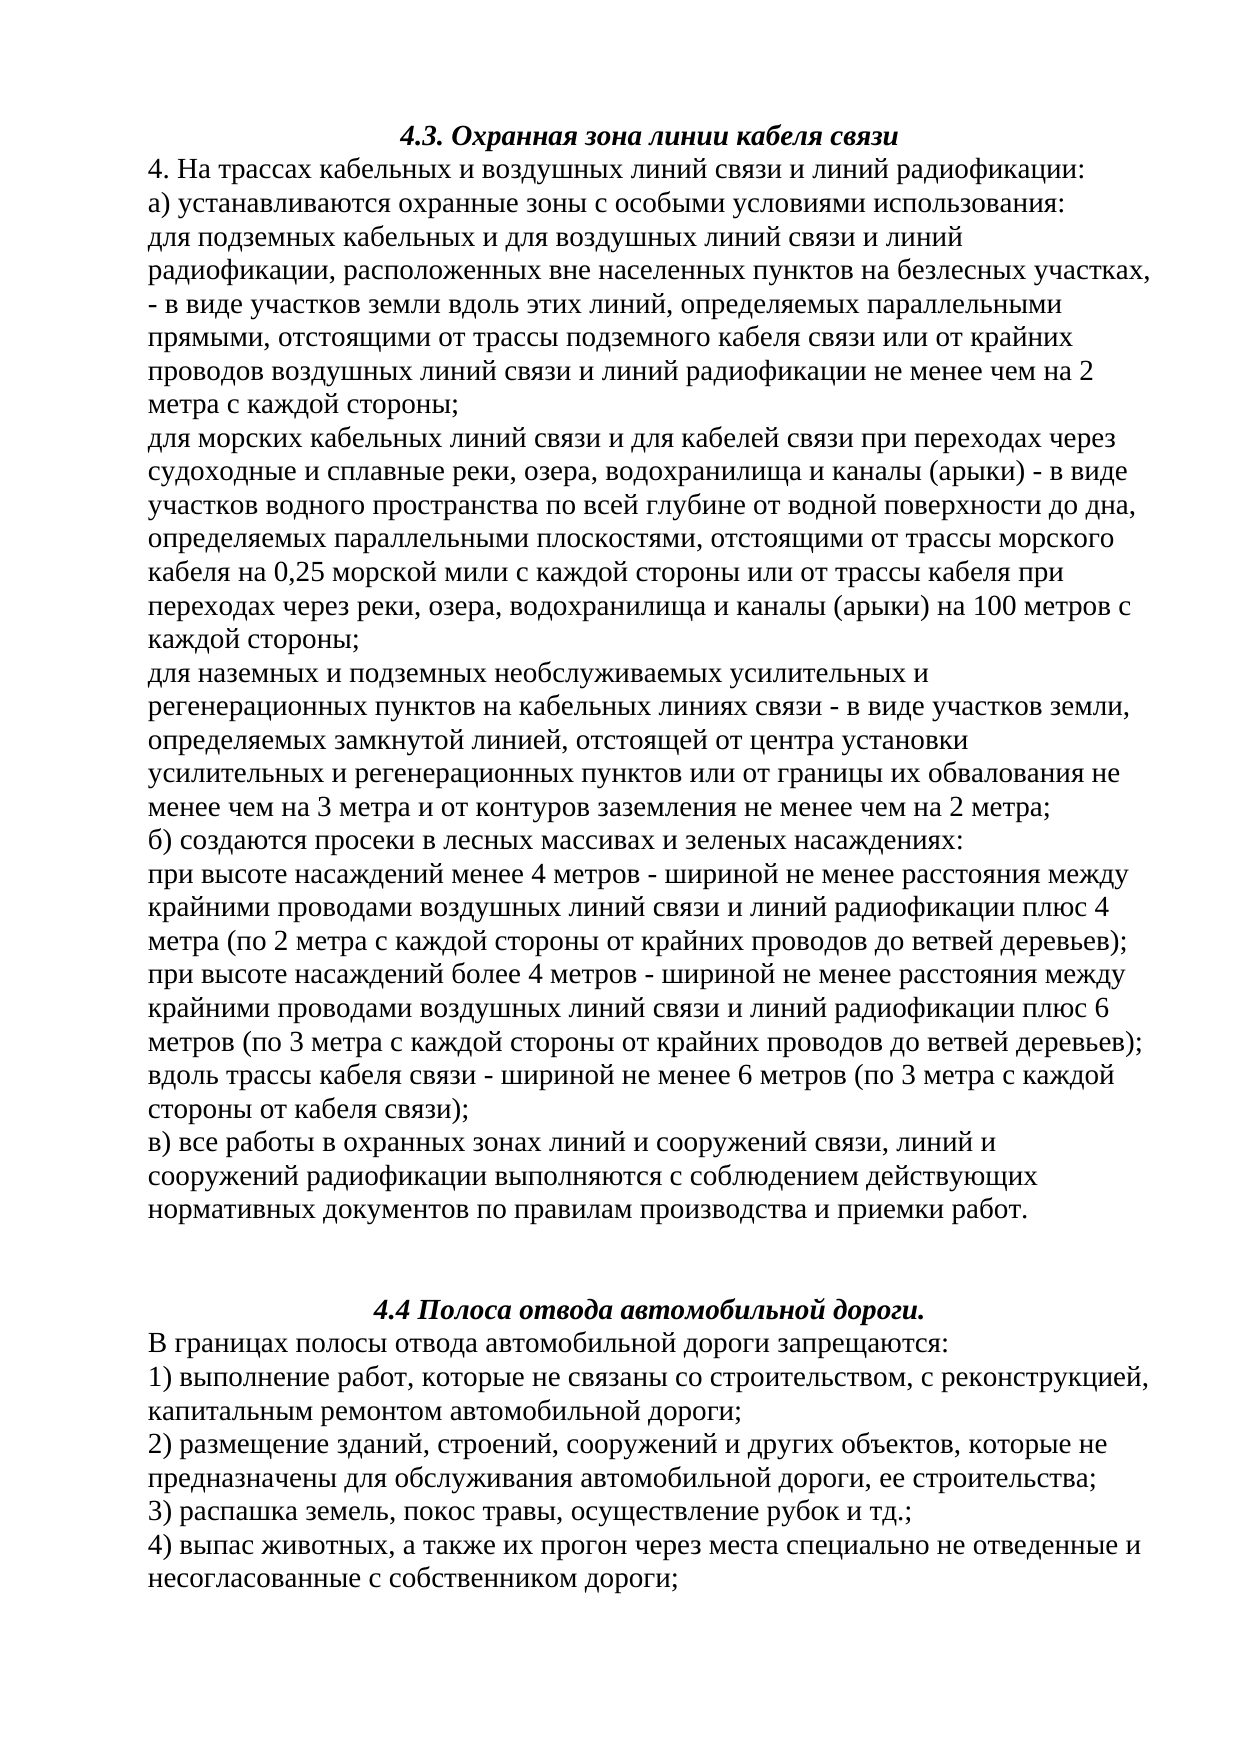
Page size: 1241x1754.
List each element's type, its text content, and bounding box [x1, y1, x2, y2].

text 4.3. Охранная зона линии кабеля связи [148, 118, 1152, 152]
text 4) выпас животных, а также их прогон через места специально не отведенные и несогласованные с собственником дороги; [148, 1527, 1152, 1594]
text 3) распашка земель, покос травы, осуществление рубок и тд.; [148, 1493, 1152, 1527]
text в) все работы в охранных зонах линий и сооружений связи, линий и сооружений радиофикации выполняются с соблюдением действующих нормативных документов по правилам производства и приемки работ. [148, 1124, 1152, 1225]
text при высоте насаждений более 4 метров - шириной не менее расстояния между крайними проводами воздушных линий связи и линий радиофикации плюс 6 метров (по 3 метра с каждой стороны от крайних проводов до ветвей деревьев); [148, 957, 1152, 1057]
text 2) размещение зданий, строений, сооружений и других объектов, которые не предназначены для обслуживания автомобильной дороги, ее строительства; [148, 1426, 1152, 1493]
text при высоте насаждений менее 4 метров - шириной не менее расстояния между крайними проводами воздушных линий связи и линий радиофикации плюс 4 метра (по 2 метра с каждой стороны от крайних проводов до ветвей деревьев); [148, 856, 1152, 957]
text для подземных кабельных и для воздушных линий связи и линий радиофикации, расположенных вне населенных пунктов на безлесных участках, - в виде участков земли вдоль этих линий, определяемых параллельными прямыми, отстоящими от трассы подземного кабеля связи или от крайних проводов воздушных линий связи и линий радиофикации не менее чем на 2 метра с каждой стороны; [148, 219, 1152, 420]
text вдоль трассы кабеля связи - шириной не менее 6 метров (по 3 метра с каждой стороны от кабеля связи); [148, 1057, 1152, 1124]
text 1) выполнение работ, которые не связаны со строительством, с реконструкцией, капитальным ремонтом автомобильной дороги; [148, 1359, 1152, 1426]
text для морских кабельных линий связи и для кабелей связи при переходах через судоходные и сплавные реки, озера, водохранилища и каналы (арыки) - в виде участков водного пространства по всей глубине от водной поверхности до дна, определяемых параллельными плоскостями, отстоящими от трассы морского кабеля на 0,25 морской мили с каждой стороны или от трассы кабеля при переходах через реки, озера, водохранилища и каналы (арыки) на 100 метров с каждой стороны; [148, 420, 1152, 655]
text 4. На трассах кабельных и воздушных линий связи и линий радиофикации: [148, 152, 1152, 185]
text б) создаются просеки в лесных массивах и зеленых насаждениях: [148, 822, 1152, 856]
text 4.4 Полоса отвода автомобильной дороги. [148, 1292, 1152, 1326]
text а) устанавливаются охранные зоны с особыми условиями использования: [148, 185, 1152, 219]
text для наземных и подземных необслуживаемых усилительных и регенерационных пунктов на кабельных линиях связи - в виде участков земли, определяемых замкнутой линией, отстоящей от центра установки усилительных и регенерационных пунктов или от границы их обвалования не менее чем на 3 метра и от контуров заземления не менее чем на 2 метра; [148, 655, 1152, 822]
text В границах полосы отвода автомобильной дороги запрещаются: [148, 1326, 1152, 1359]
